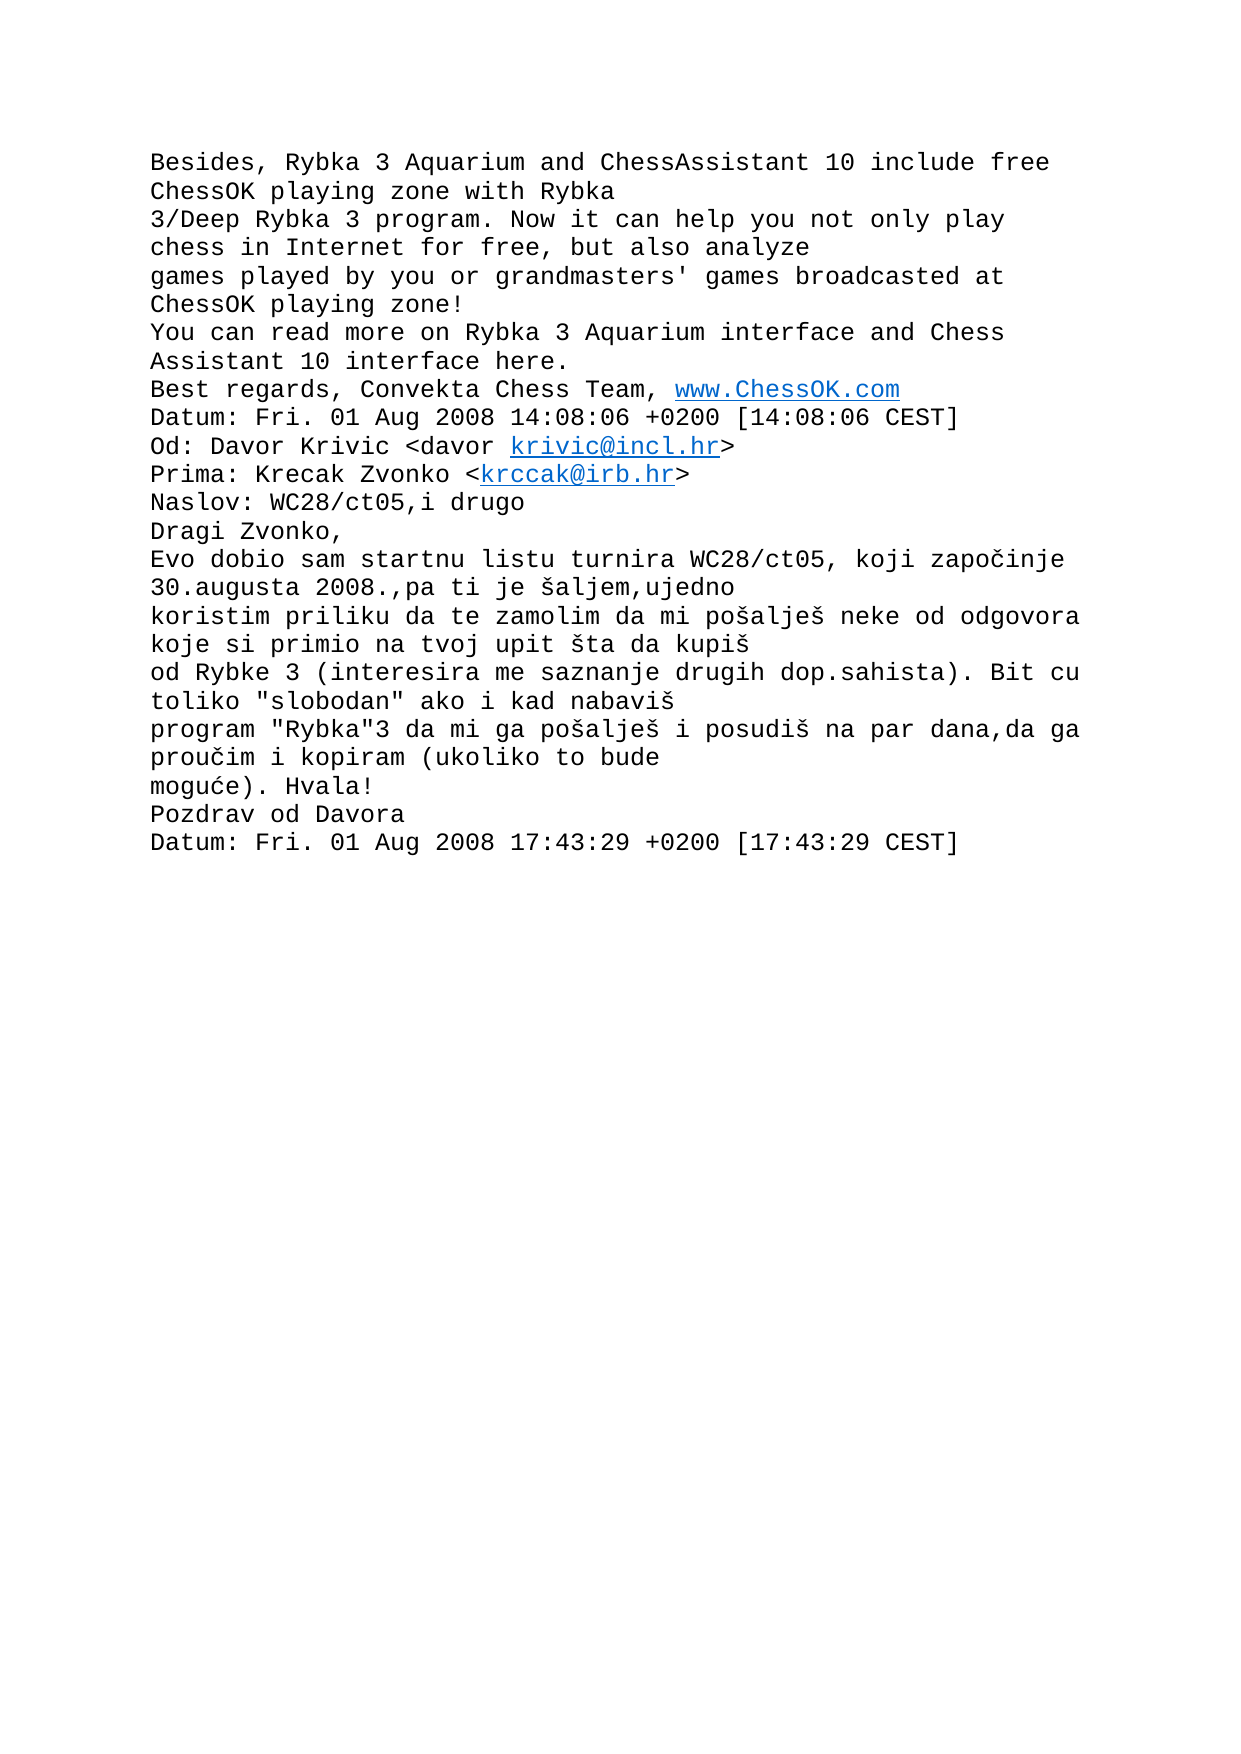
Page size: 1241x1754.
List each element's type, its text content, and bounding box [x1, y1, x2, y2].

text Od: Davor Krivic <davor krivic@incl.hr> [150, 433, 1090, 462]
text You can read more on Rybka 3 Aquarium interface and Chess Assistant 10 interface here. [150, 320, 1090, 377]
text Evo dobio sam startnu listu turnira WC28/ct05, koji započinje 30.augusta 2008.,pa ti je šaljem,ujedno koristim priliku da te zamolim da mi pošalješ neke od odgovora koje si primio na tvoj upit šta da kupiš od Rybke 3 (interesira me saznanje drugih dop.sahista). Bit cu toliko "slobodan" ako i kad nabaviš program "Rybka"3 da mi ga pošalješ i posudiš na par dana,da ga proučim i kopiram (ukoliko to bude moguće). Hvala! [150, 547, 1090, 802]
text Pozdrav od Davora [150, 802, 1090, 830]
text Prima: Krecak Zvonko <krccak@irb.hr> [150, 462, 1090, 490]
text Besides, Rybka 3 Aquarium and ChessAssistant 10 include free ChessOK playing zone with Rybka 3/Deep Rybka 3 program. Now it can help you not only play chess in Internet for free, but also analyze games played by you or grandmasters' games broadcasted at ChessOK playing zone! [150, 150, 1090, 320]
text Datum: Fri. 01 Aug 2008 17:43:29 +0200 [17:43:29 CEST] [150, 830, 1090, 858]
text Datum: Fri. 01 Aug 2008 14:08:06 +0200 [14:08:06 CEST] [150, 405, 1090, 433]
text Best regards, Convekta Chess Team, www.ChessOK.com [150, 377, 1090, 405]
text Naslov: WC28/ct05,i drugo Dragi Zvonko, [150, 490, 1090, 547]
